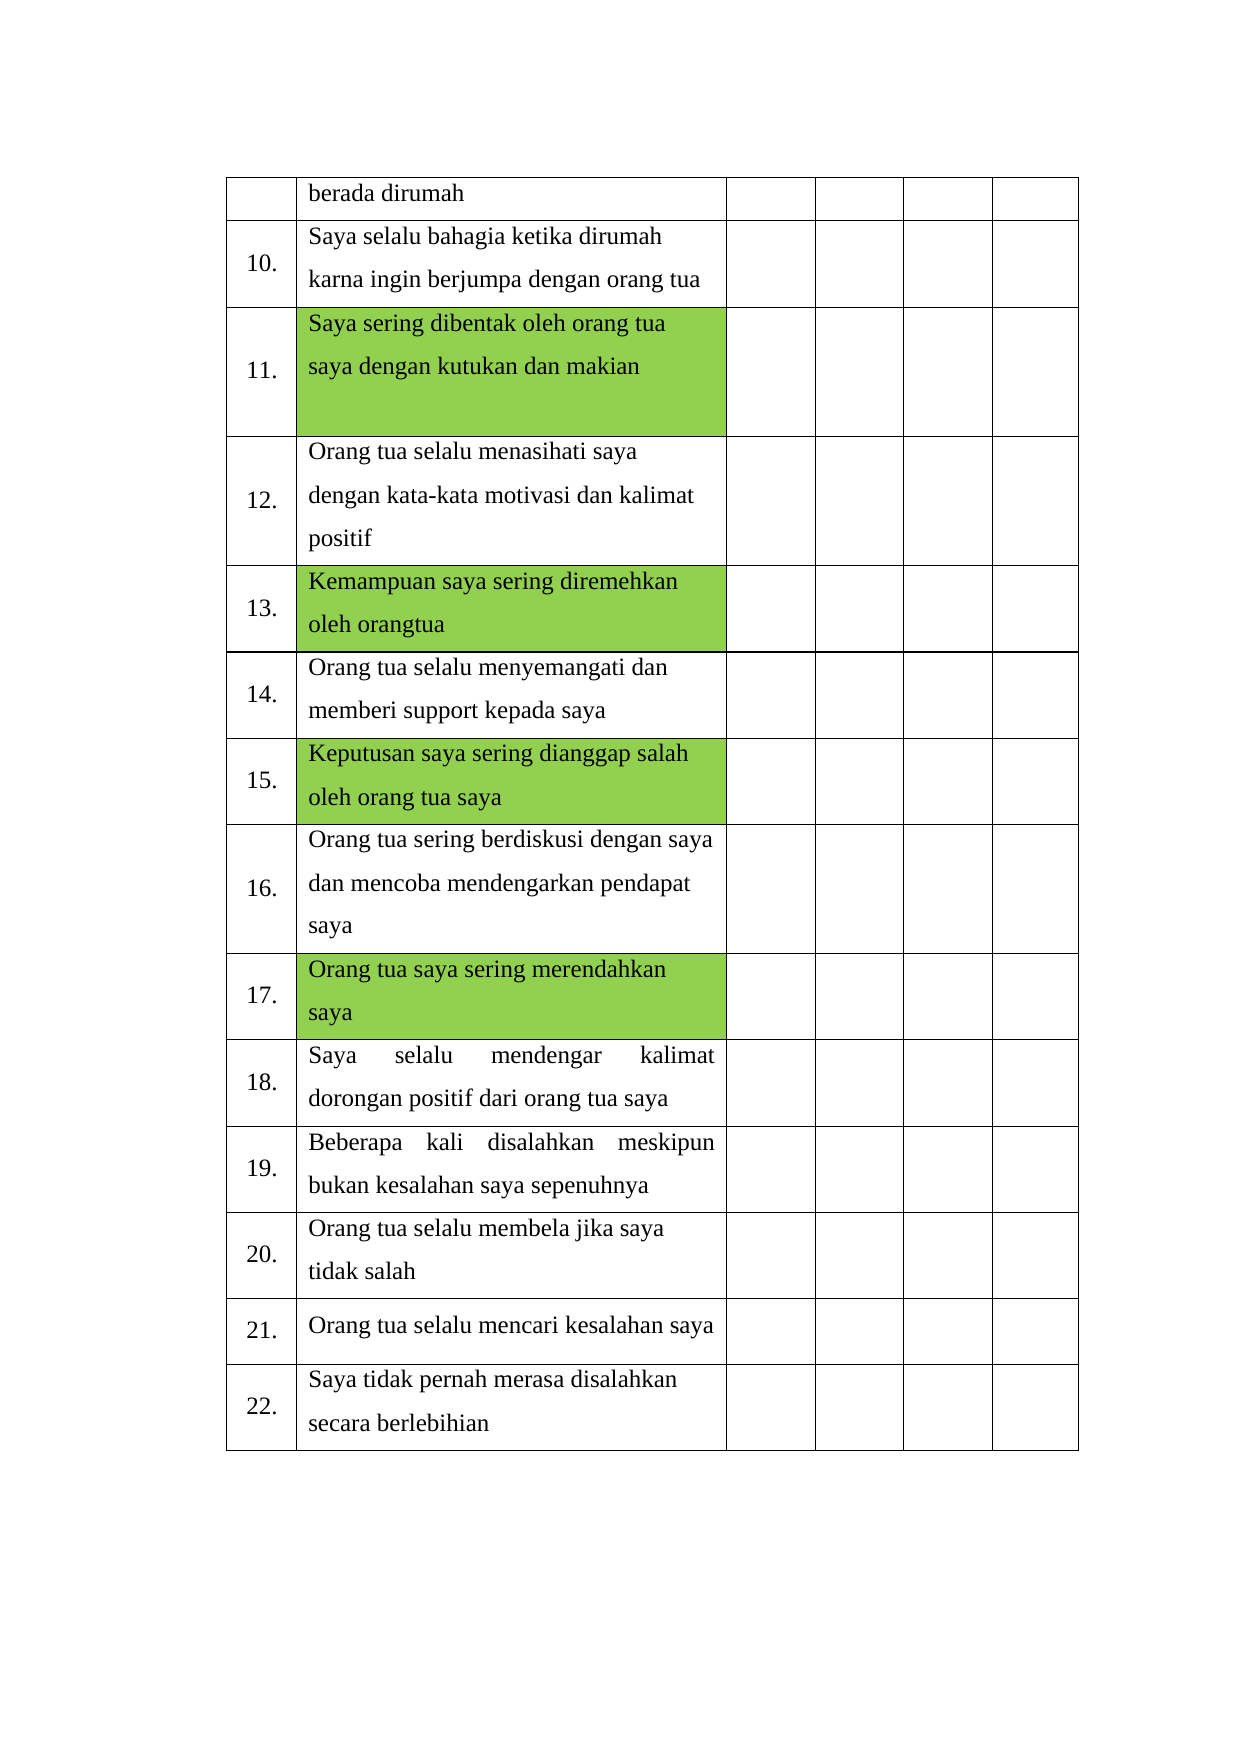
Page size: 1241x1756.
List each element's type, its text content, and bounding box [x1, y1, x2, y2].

table_cell [727, 566, 815, 651]
table_cell Orang tua selalu membela jika saya tidak salah [297, 1213, 726, 1298]
table_cell [816, 1299, 903, 1363]
table_cell [993, 221, 1078, 307]
table_cell [904, 954, 992, 1039]
table_cell [904, 1040, 992, 1126]
table_cell [904, 566, 992, 651]
table_cell [904, 221, 992, 307]
table_cell [727, 437, 815, 565]
table_cell [993, 825, 1078, 953]
table_cell [904, 825, 992, 953]
table_cell 14. [227, 653, 296, 737]
table_cell [816, 1040, 903, 1126]
table_cell Orang tua sering berdiskusi dengan saya dan mencoba mendengarkan pendapat saya [297, 825, 726, 953]
table_header [227, 178, 296, 220]
table_cell [904, 1299, 992, 1363]
table_cell [727, 653, 815, 737]
table_cell [816, 221, 903, 307]
table_cell 16. [227, 825, 296, 953]
table_cell [993, 1213, 1078, 1298]
table_cell Orang tua selalu mencari kesalahan saya [297, 1299, 726, 1363]
table_cell [993, 1365, 1078, 1450]
table_cell Beberapa kali disalahkan meskipun bukan kesalahan saya sepenuhnya [297, 1127, 726, 1212]
table_cell [993, 739, 1078, 824]
table_cell [727, 954, 815, 1039]
table_cell 18. [227, 1040, 296, 1126]
table_cell Orang tua selalu menyemangati dan memberi support kepada saya [297, 653, 726, 737]
table_cell 22. [227, 1365, 296, 1450]
table_cell [816, 1213, 903, 1298]
table_cell [816, 653, 903, 737]
table_cell 20. [227, 1213, 296, 1298]
table_cell 19. [227, 1127, 296, 1212]
table_cell Saya sering dibentak oleh orang tua saya dengan kutukan dan makian [297, 308, 726, 436]
table_cell [816, 437, 903, 565]
table_cell [816, 1365, 903, 1450]
table_cell [816, 954, 903, 1039]
table_cell [816, 566, 903, 651]
table_cell Orang tua selalu menasihati saya dengan kata-kata motivasi dan kalimat positif [297, 437, 726, 565]
table_cell [993, 566, 1078, 651]
table_cell [993, 653, 1078, 737]
table_header [993, 178, 1078, 220]
table_cell [727, 1040, 815, 1126]
table_cell [904, 1365, 992, 1450]
table_header [727, 178, 815, 220]
table_cell 13. [227, 566, 296, 651]
table_cell [727, 221, 815, 307]
table_cell [993, 1040, 1078, 1126]
table_cell [993, 954, 1078, 1039]
table_cell [904, 1127, 992, 1212]
table_cell [904, 437, 992, 565]
table_cell Keputusan saya sering dianggap salah oleh orang tua saya [297, 739, 726, 824]
table_cell [904, 653, 992, 737]
table_cell 10. [227, 221, 296, 307]
table_cell [993, 437, 1078, 565]
table_cell [904, 308, 992, 436]
table_cell [727, 739, 815, 824]
table_cell [993, 308, 1078, 436]
table_cell [727, 308, 815, 436]
table_header [816, 178, 903, 220]
table_cell Saya selalu mendengar kalimat dorongan positif dari orang tua saya [297, 1040, 726, 1126]
table_cell Saya selalu bahagia ketika dirumah karna ingin berjumpa dengan orang tua [297, 221, 726, 307]
table_cell [816, 1127, 903, 1212]
table_cell [816, 739, 903, 824]
table_header berada dirumah [297, 178, 726, 220]
table_cell 17. [227, 954, 296, 1039]
table_cell Saya tidak pernah merasa disalahkan secara berlebihian [297, 1365, 726, 1450]
table_cell 11. [227, 308, 296, 436]
table_cell [727, 1299, 815, 1363]
table_cell [727, 825, 815, 953]
table_cell 12. [227, 437, 296, 565]
table_cell [727, 1213, 815, 1298]
table_header [904, 178, 992, 220]
table_cell Kemampuan saya sering diremehkan oleh orangtua [297, 566, 726, 651]
table_cell [816, 308, 903, 436]
table_cell 15. [227, 739, 296, 824]
table_cell [727, 1365, 815, 1450]
table_cell [816, 825, 903, 953]
table_cell [904, 1213, 992, 1298]
table_cell [993, 1299, 1078, 1363]
table_cell 21. [227, 1299, 296, 1363]
table_cell [993, 1127, 1078, 1212]
table_cell [727, 1127, 815, 1212]
table_cell Orang tua saya sering merendahkan saya [297, 954, 726, 1039]
table_cell [904, 739, 992, 824]
